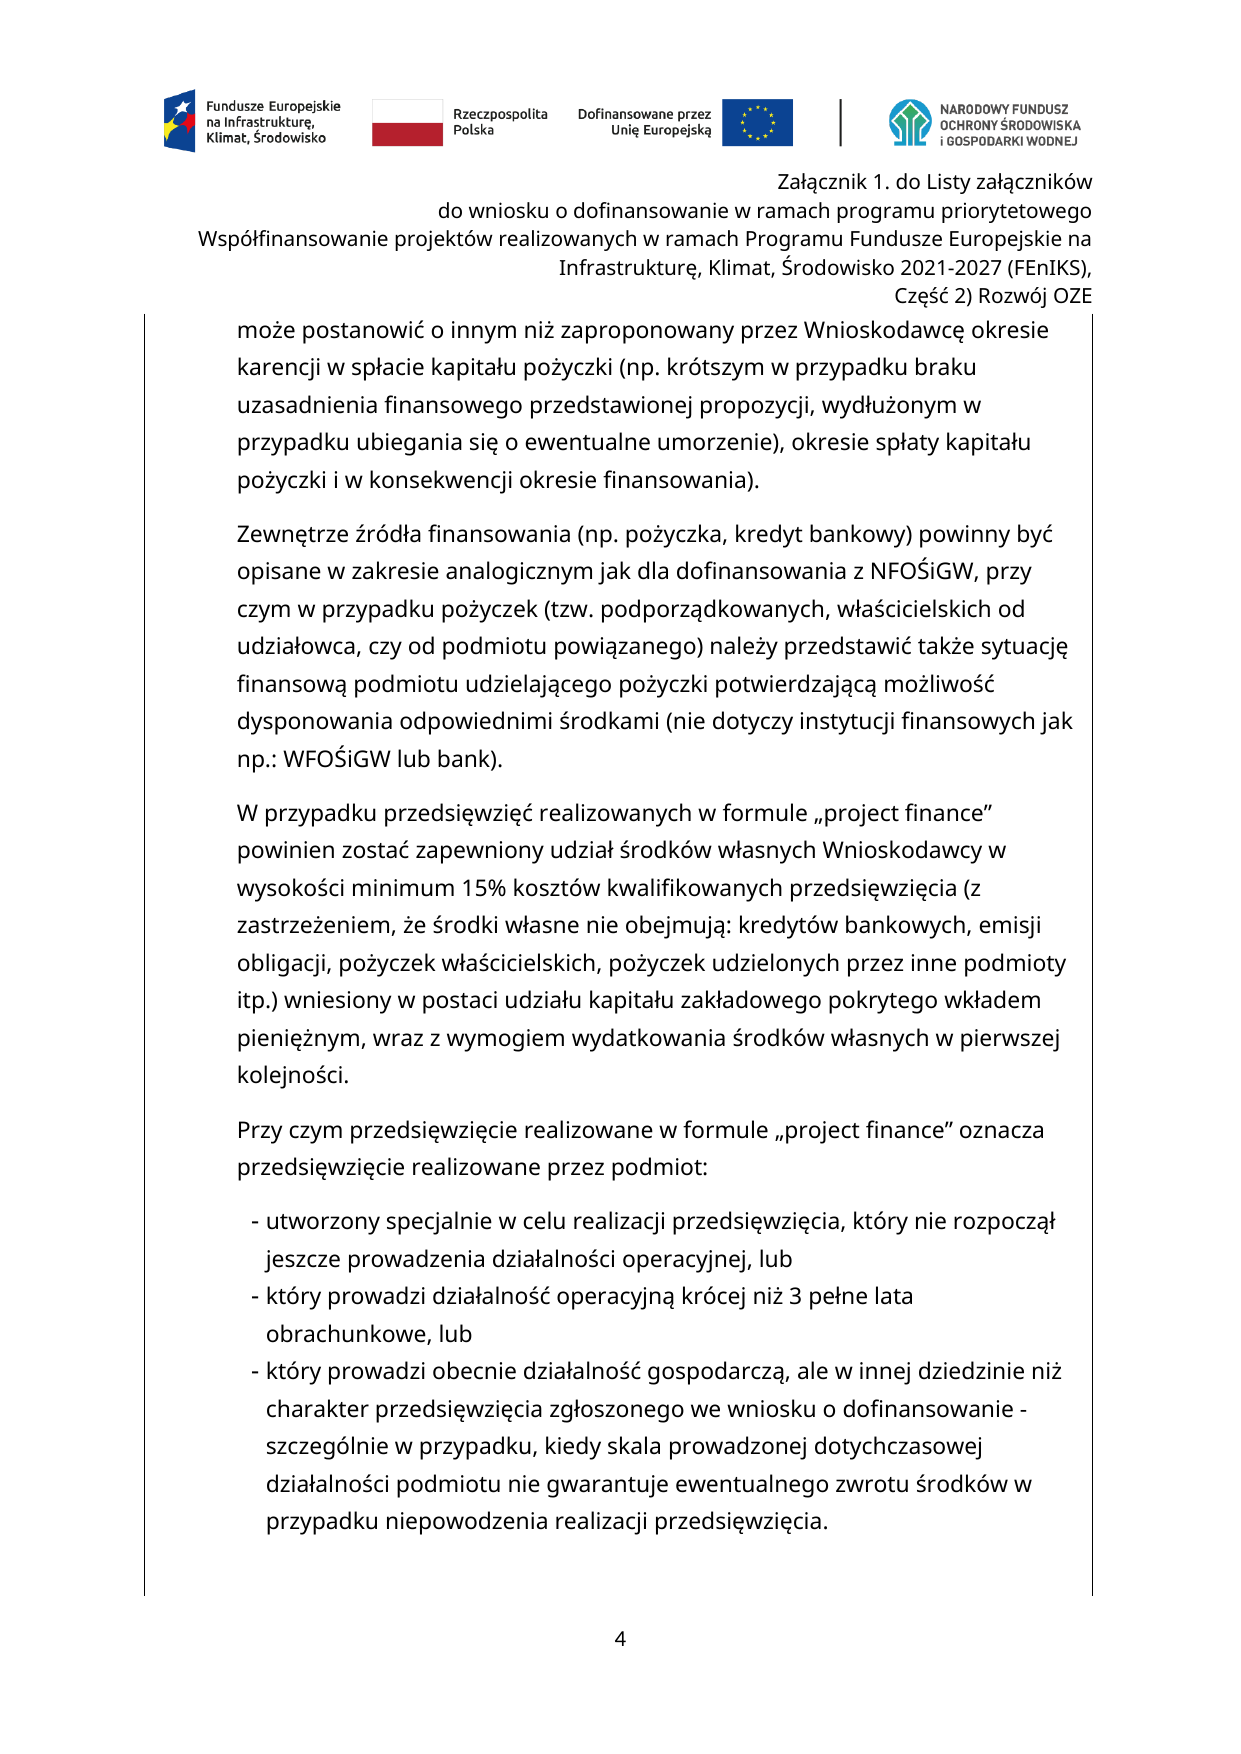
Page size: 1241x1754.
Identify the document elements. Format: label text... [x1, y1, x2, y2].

picture [147, 73, 1093, 168]
